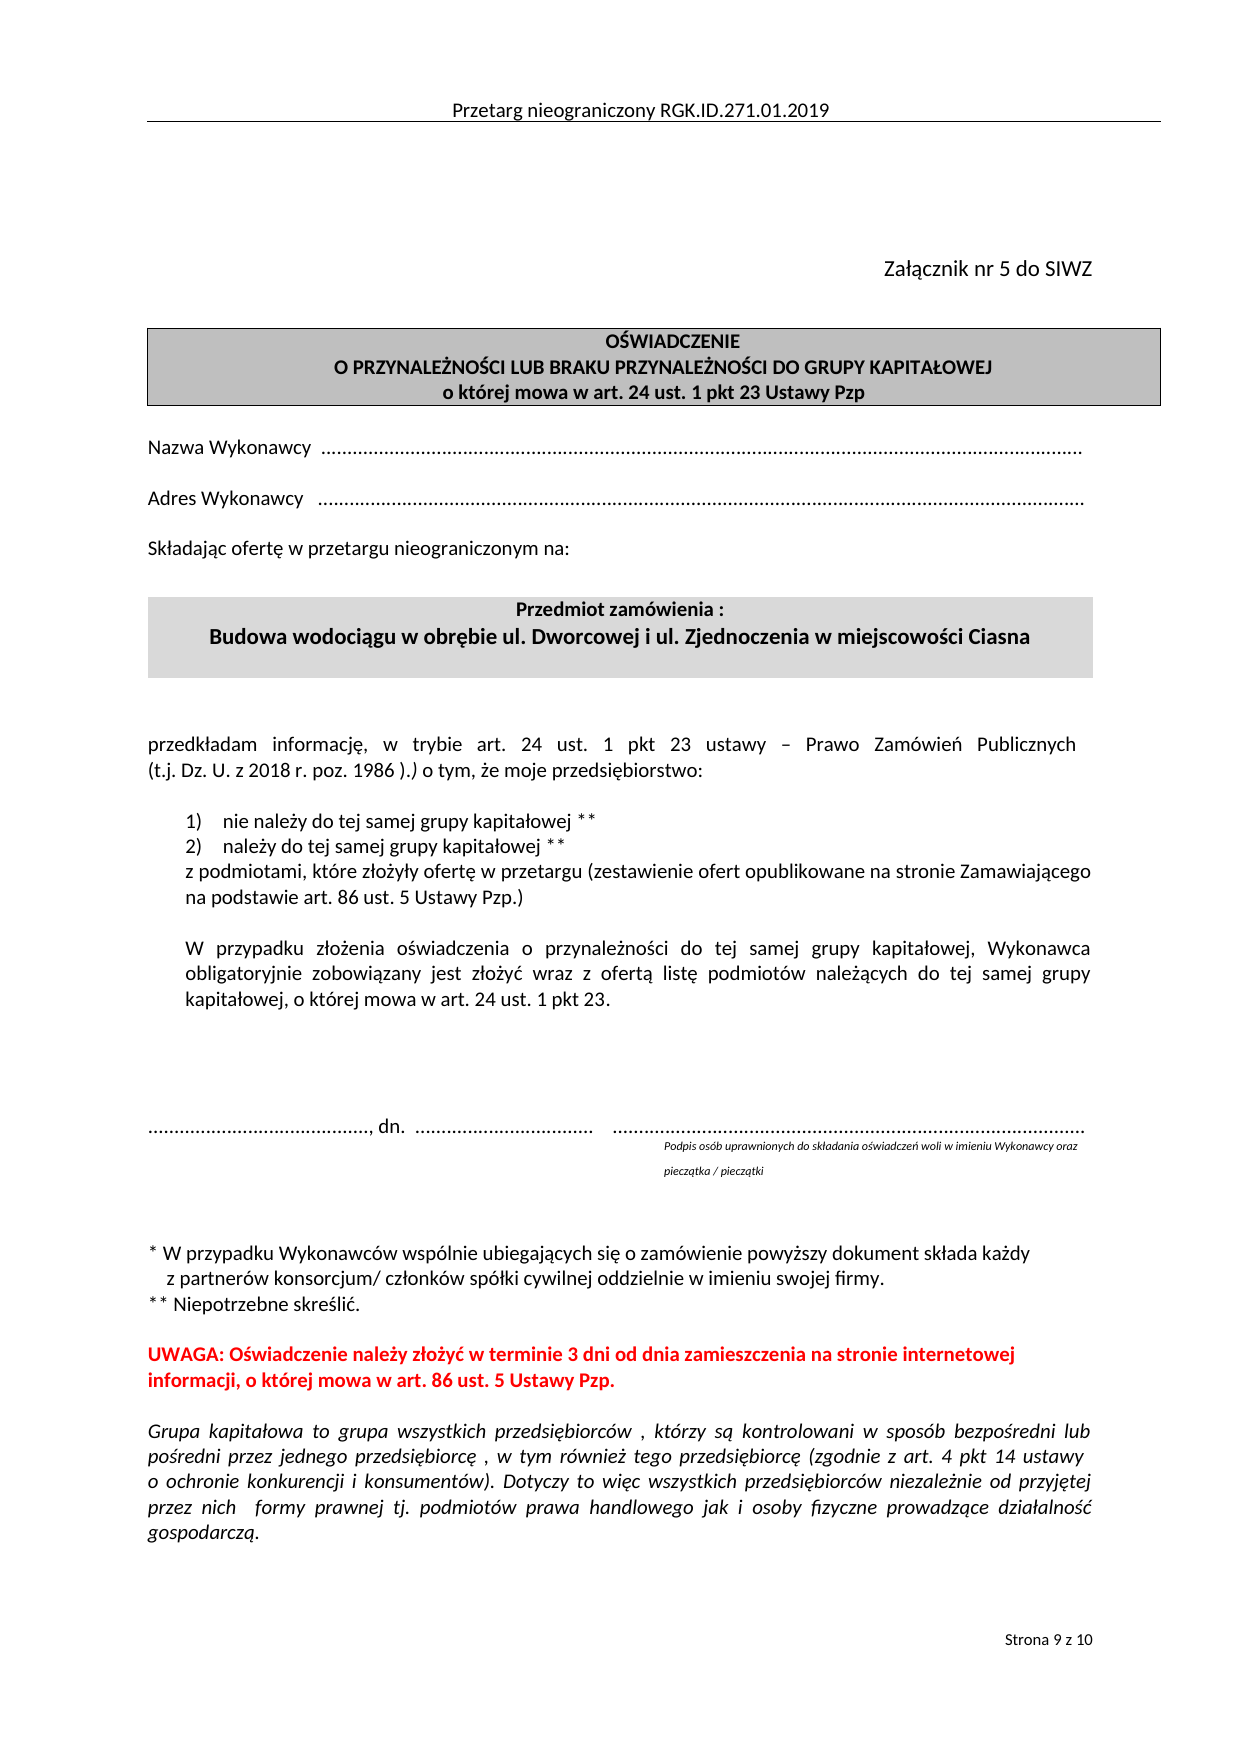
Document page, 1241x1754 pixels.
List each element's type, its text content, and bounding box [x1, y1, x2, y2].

text Składając ofertę w przetargu nieograniczonym na: [148, 536, 1093, 561]
text Nazwa Wykonawcy ................................................................................................................................................. [148, 434, 1090, 459]
text Adres Wykonawcy .................................................................................................................................................. [148, 485, 1090, 510]
text Grupa kapitałowa to grupa wszystkich przedsiębiorców , którzy są kontrolowani w sposób bezpośredni lub pośredni przez jednego przedsiębiorcę , w tym również tego przedsiębiorcę (zgodnie z art. 4 pkt 14 ustawy o ochronie konkurencji i konsumentów). Dotyczy to więc wszystkich przedsiębiorców niezależnie od przyjętej przez nich formy prawnej tj. podmiotów prawa handlowego jak i osoby fizyczne prowadzące działalność gospodarczą. [148, 1418, 1093, 1545]
table_header OŚWIADCZENIE O PRZYNALEŻNOŚCI LUB BRAKU PRZYNALEŻNOŚCI DO GRUPY KAPITAŁOWEJ o której mowa w art. 24 ust. 1 pkt 23 Ustawy Pzp [148, 329, 1160, 405]
text W przypadku złożenia oświadczenia o przynależności do tej samej grupy kapitałowej, Wykonawca obligatoryjnie zobowiązany jest złożyć wraz z ofertą listę podmiotów należących do tej samej grupy kapitałowej, o której mowa w art. 24 ust. 1 pkt 23. [185, 935, 1093, 1011]
text * W przypadku Wykonawców wspólnie ubiegających się o zamówienie powyższy dokument składa każdy [148, 1240, 1093, 1265]
text UWAGA: Oświadczenie należy złożyć w terminie 3 dni od dnia zamieszczenia na stronie internetowej informacji, o której mowa w art. 86 ust. 5 Ustawy Pzp. [148, 1342, 1093, 1392]
list nie należy do tej samej grupy kapitałowej ** [185, 808, 1093, 833]
text z partnerów konsorcjum/ członków spółki cywilnej oddzielnie w imieniu swojej firmy. [148, 1265, 1093, 1291]
text .........................................., dn. .................................. .......................................................................................... [148, 1113, 1093, 1138]
text Załącznik nr 5 do SIWZ [148, 254, 1093, 282]
text ** Niepotrzebne skreślić. [148, 1291, 1093, 1316]
text przedkładam informację, w trybie art. 24 ust. 1 pkt 23 ustawy – Prawo Zamówień Publicznych (t.j. Dz. U. z 2018 r. poz. 1986 ).) o tym, że moje przedsiębiorstwo: [148, 732, 1093, 782]
text z podmiotami, które złożyły ofertę w przetargu (zestawienie ofert opublikowane na stronie Zamawiającego na podstawie art. 86 ust. 5 Ustawy Pzp.) [185, 859, 1093, 909]
list należy do tej samej grupy kapitałowej ** [185, 833, 1093, 859]
text Przedmiot zamówienia : [148, 597, 1093, 622]
text Podpis osób uprawnionych do składania oświadczeń woli w imieniu Wykonawcy oraz pieczątka / pieczątki [664, 1138, 1093, 1189]
text Budowa wodociągu w obrębie ul. Dworcowej i ul. Zjednoczenia w miejscowości Ciasna [148, 622, 1093, 650]
